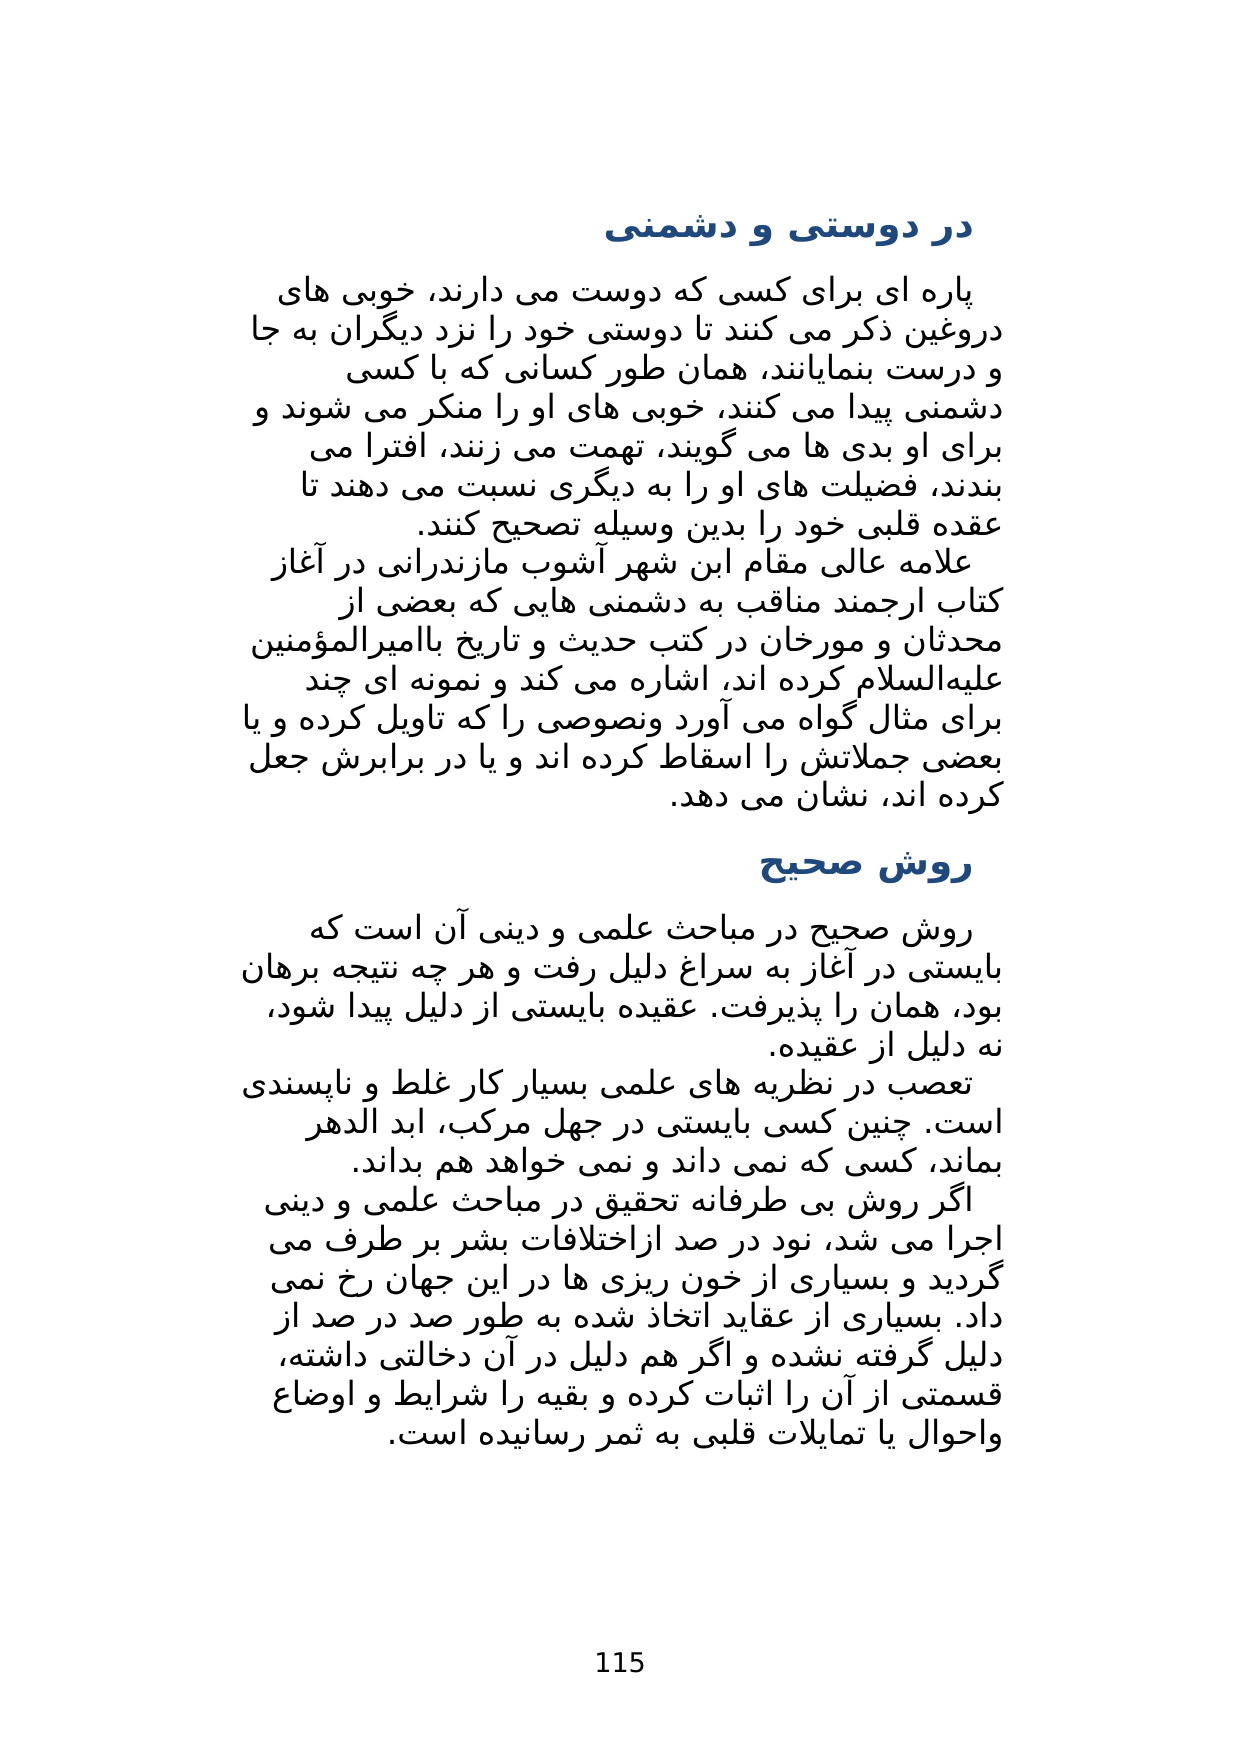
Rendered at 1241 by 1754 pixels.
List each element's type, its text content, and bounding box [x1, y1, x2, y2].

text تعصب در نظريه هاى علمى بسيار كار غلط و ناپسندى است. چنين كسى بايستى در جهل مركب، ابد الدهر بماند، كسى كه نمى داند و نمى خواهد هم بداند. [236, 1064, 1004, 1180]
text علامه عالى مقام ابن شهر آشوب مازندرانى در آغاز كتاب ارجمند مناقب به دشمنى هايى كه بعضى از محدثان و مورخان در كتب حديث و تاريخ بااميرالمؤمنين عليه‌السلام كرده اند، اشاره مى كند و نمونه اى چند براى مثال گواه مى آورد ونصوصى را كه تاويل كرده و يا بعضى جملاتش را اسقاط كرده اند و يا در برابرش جعل كرده اند، نشان مى دهد. [236, 543, 1004, 815]
text پاره اى براى كسى كه دوست مى دارند، خوبى هاى دروغين ذكر مى كنند تا دوستى خود را نزد دیگران به جا و درست بنمايانند، همان طور كسانى كه با كسى دشمنى پيدا مى كنند، خوبى هاى او را منكر مى شوند و براى او بدى ها مى گويند، تهمت مى زنند، افترا مى بندند، فضيلت هاى او را به ديگرى نسبت مى دهند تا عقده قلبى خود را بدين وسيله تصحيح كنند. [236, 271, 1004, 543]
subtitle در دوستى و دشمنى [236, 202, 1004, 246]
text روش صحيح در مباحث علمى و دينى آن است كه بايستى در آغاز به سراغ دليل رفت و هر چه نتيجه برهان بود، همان را پذيرفت. عقيده بايستى از دليل پيدا شود، نه دليل از عقيده. [236, 908, 1004, 1064]
subtitle روش صحيح [236, 840, 1004, 883]
text اگر روش بى طرفانه تحقيق در مباحث علمى و دينى اجرا مى شد، نود در صد ازاختلافات بشر بر طرف مى گرديد و بسيارى از خون ريزى ها در اين جهان رخ نمى داد. بسيارى از عقايد اتخاذ شده به طور صد در صد از دليل گرفته نشده و اگر هم دليل در آن دخالتى داشته، قسمتى از آن را اثبات كرده و بقيه را شرايط و اوضاع واحوال يا تمايلات قلبى به ثمر رسانيده است. [236, 1180, 1004, 1452]
